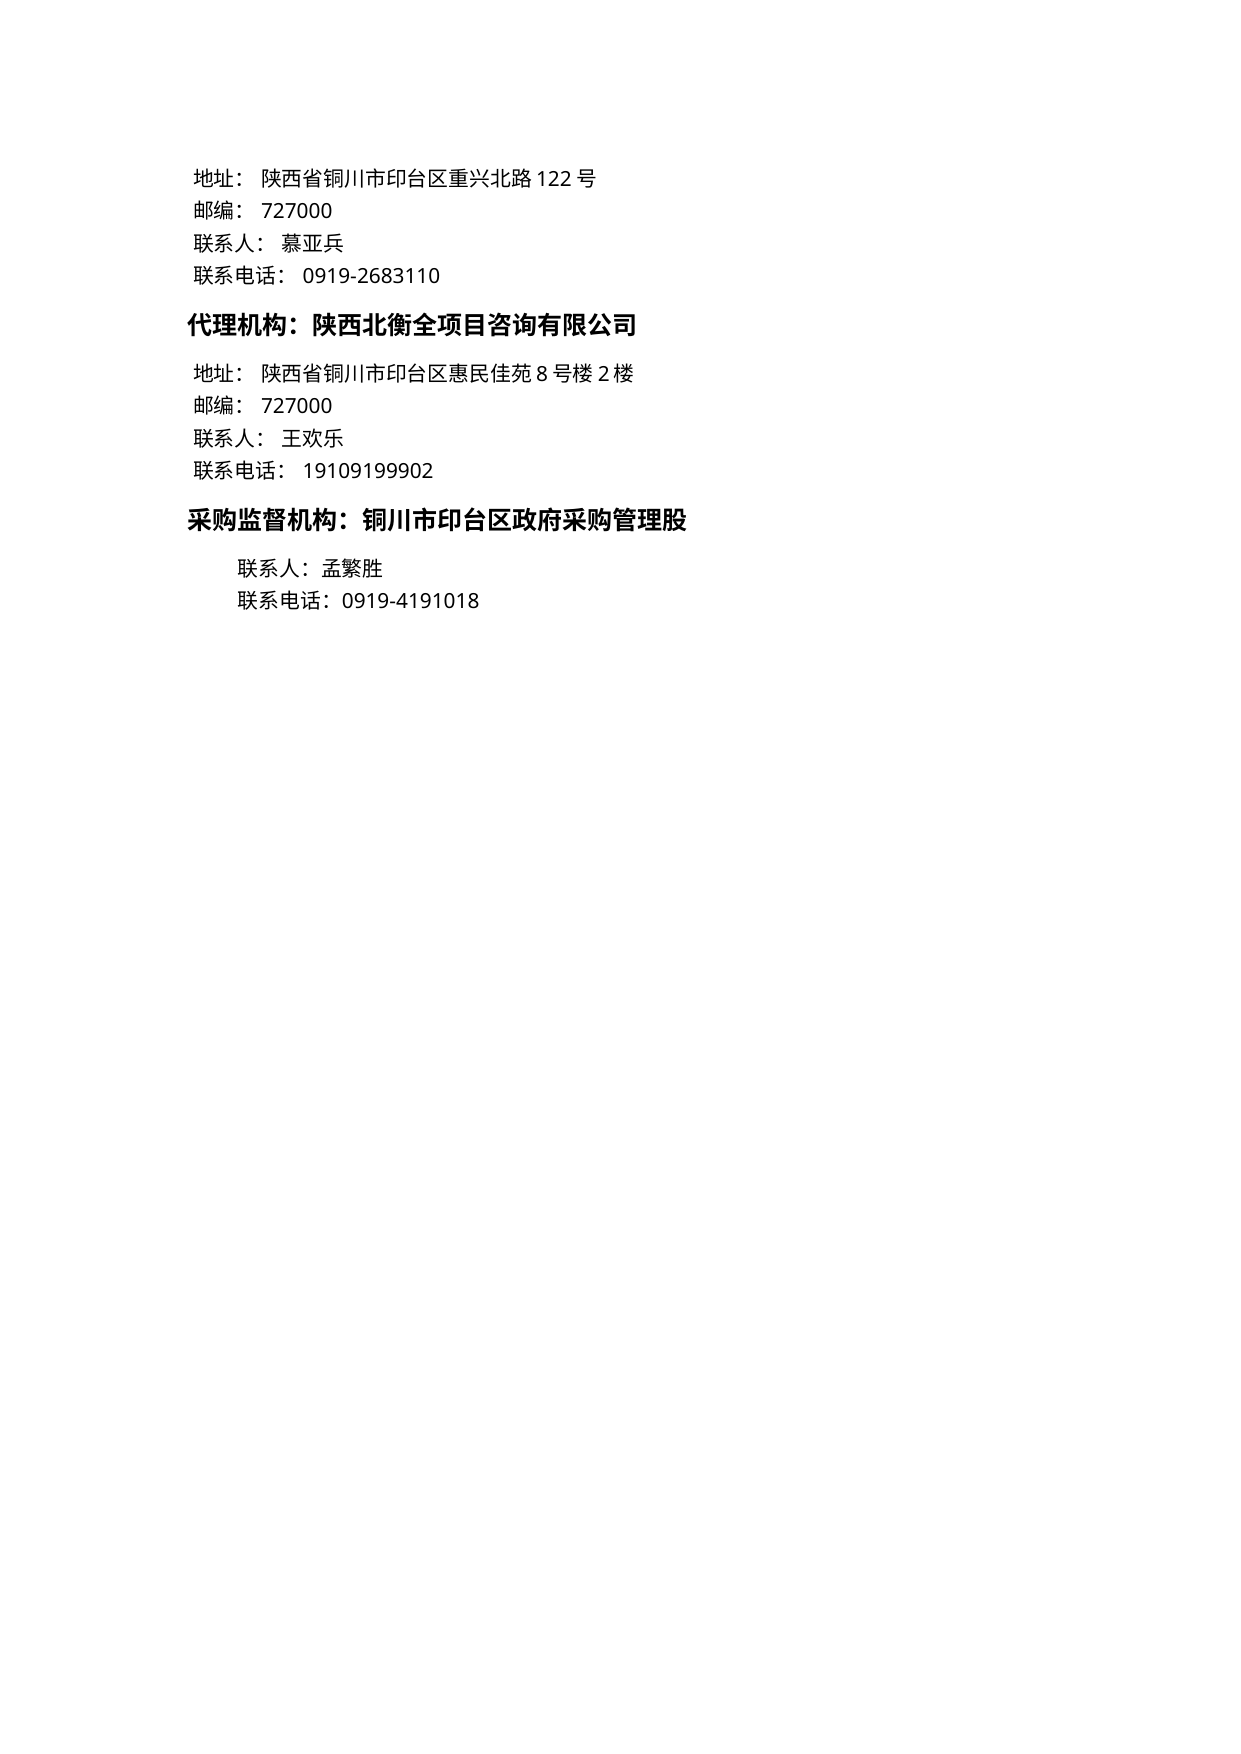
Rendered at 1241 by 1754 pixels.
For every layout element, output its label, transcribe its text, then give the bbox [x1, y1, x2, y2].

text 联系人：孟繁胜 [187, 552, 1053, 584]
text 联系电话：0919-4191018 [187, 584, 1053, 617]
text 联系人： 王欢乐 [187, 422, 1053, 454]
text 采购监督机构：铜川市印台区政府采购管理股 [187, 487, 1053, 552]
text 联系电话： 0919-2683110 [187, 259, 1053, 292]
text 邮编： 727000 [187, 389, 1053, 422]
text 地址： 陕西省铜川市印台区惠民佳苑8号楼2楼 [187, 357, 1053, 389]
text 代理机构：陕西北衡全项目咨询有限公司 [187, 292, 1053, 357]
text 地址： 陕西省铜川市印台区重兴北路122号 [187, 162, 1053, 194]
text 邮编： 727000 [187, 194, 1053, 227]
text 联系电话： 19109199902 [187, 454, 1053, 487]
text 联系人： 慕亚兵 [187, 227, 1053, 259]
